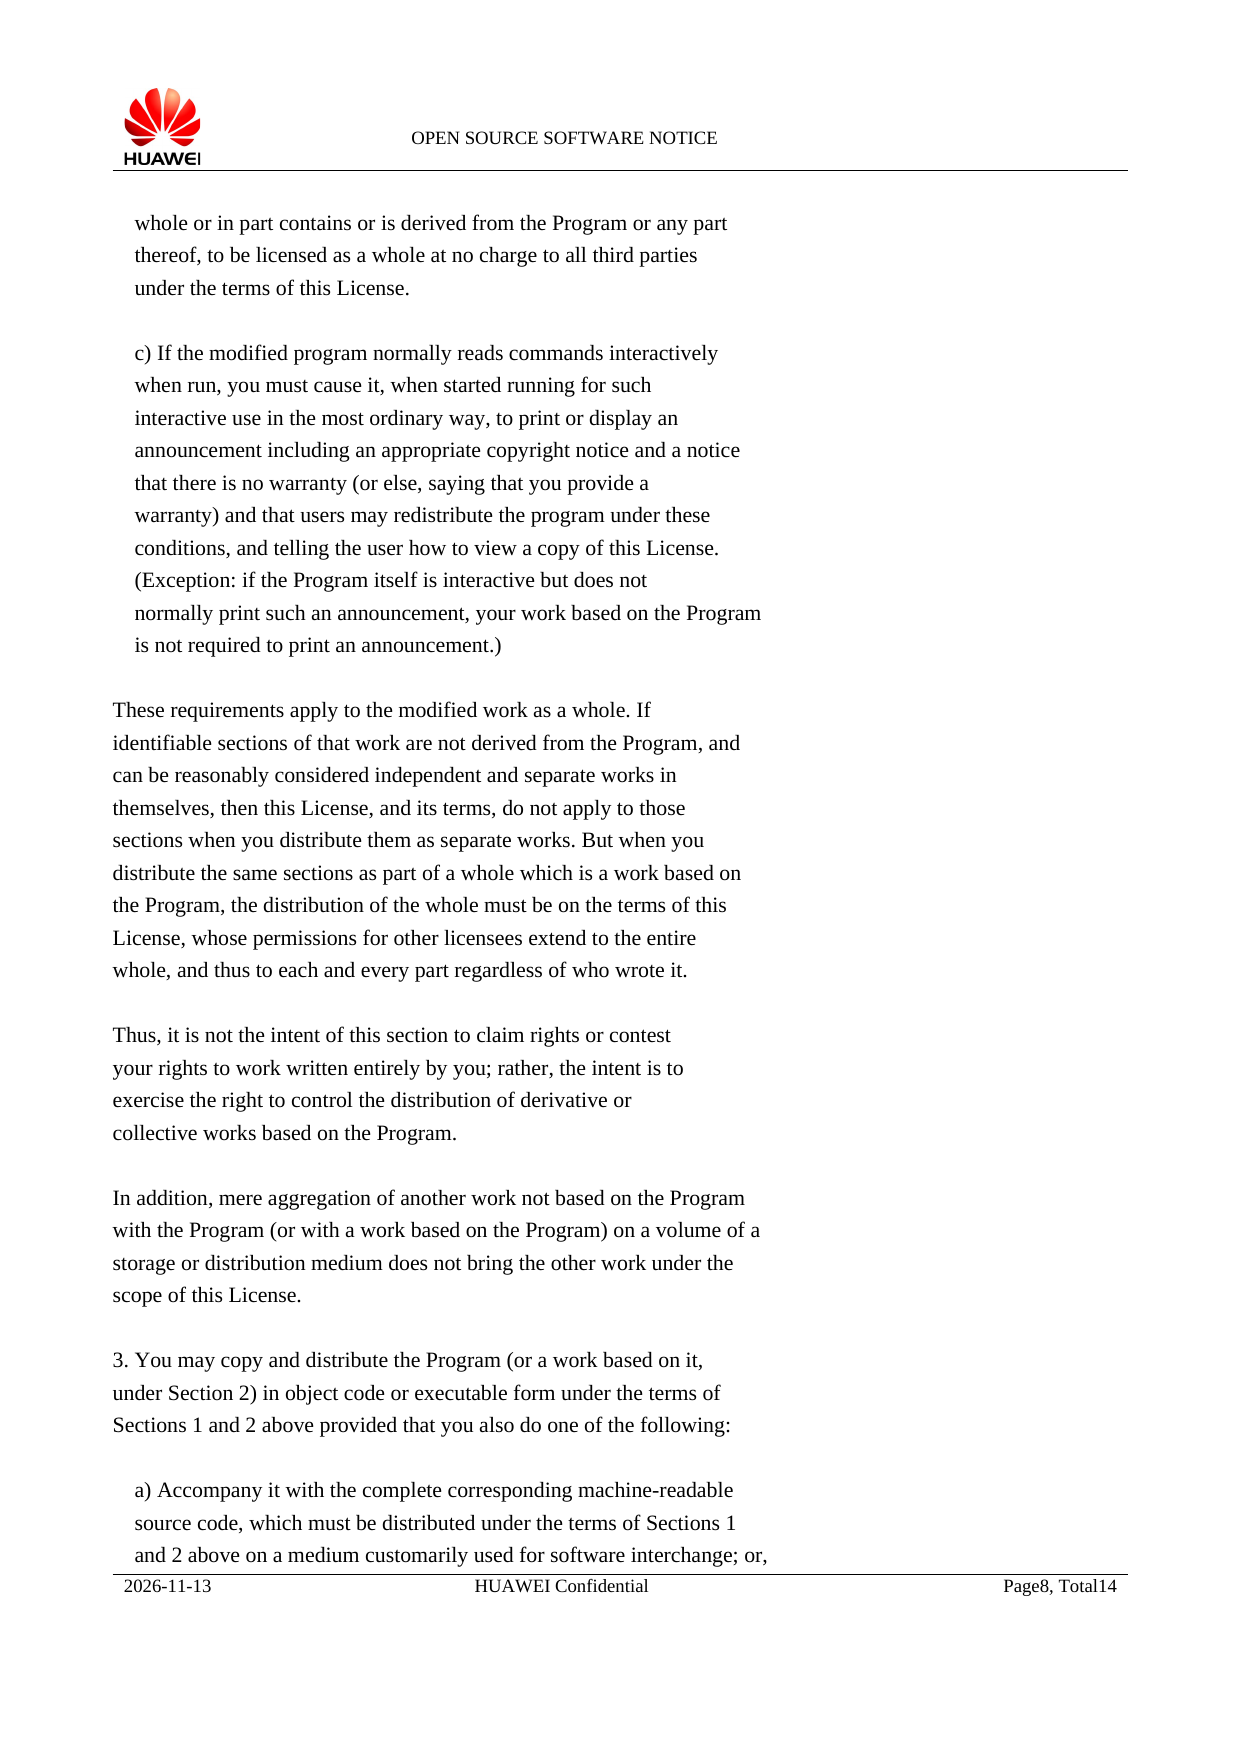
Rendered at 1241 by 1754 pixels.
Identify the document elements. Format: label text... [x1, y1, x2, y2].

picture [124, 88, 201, 165]
